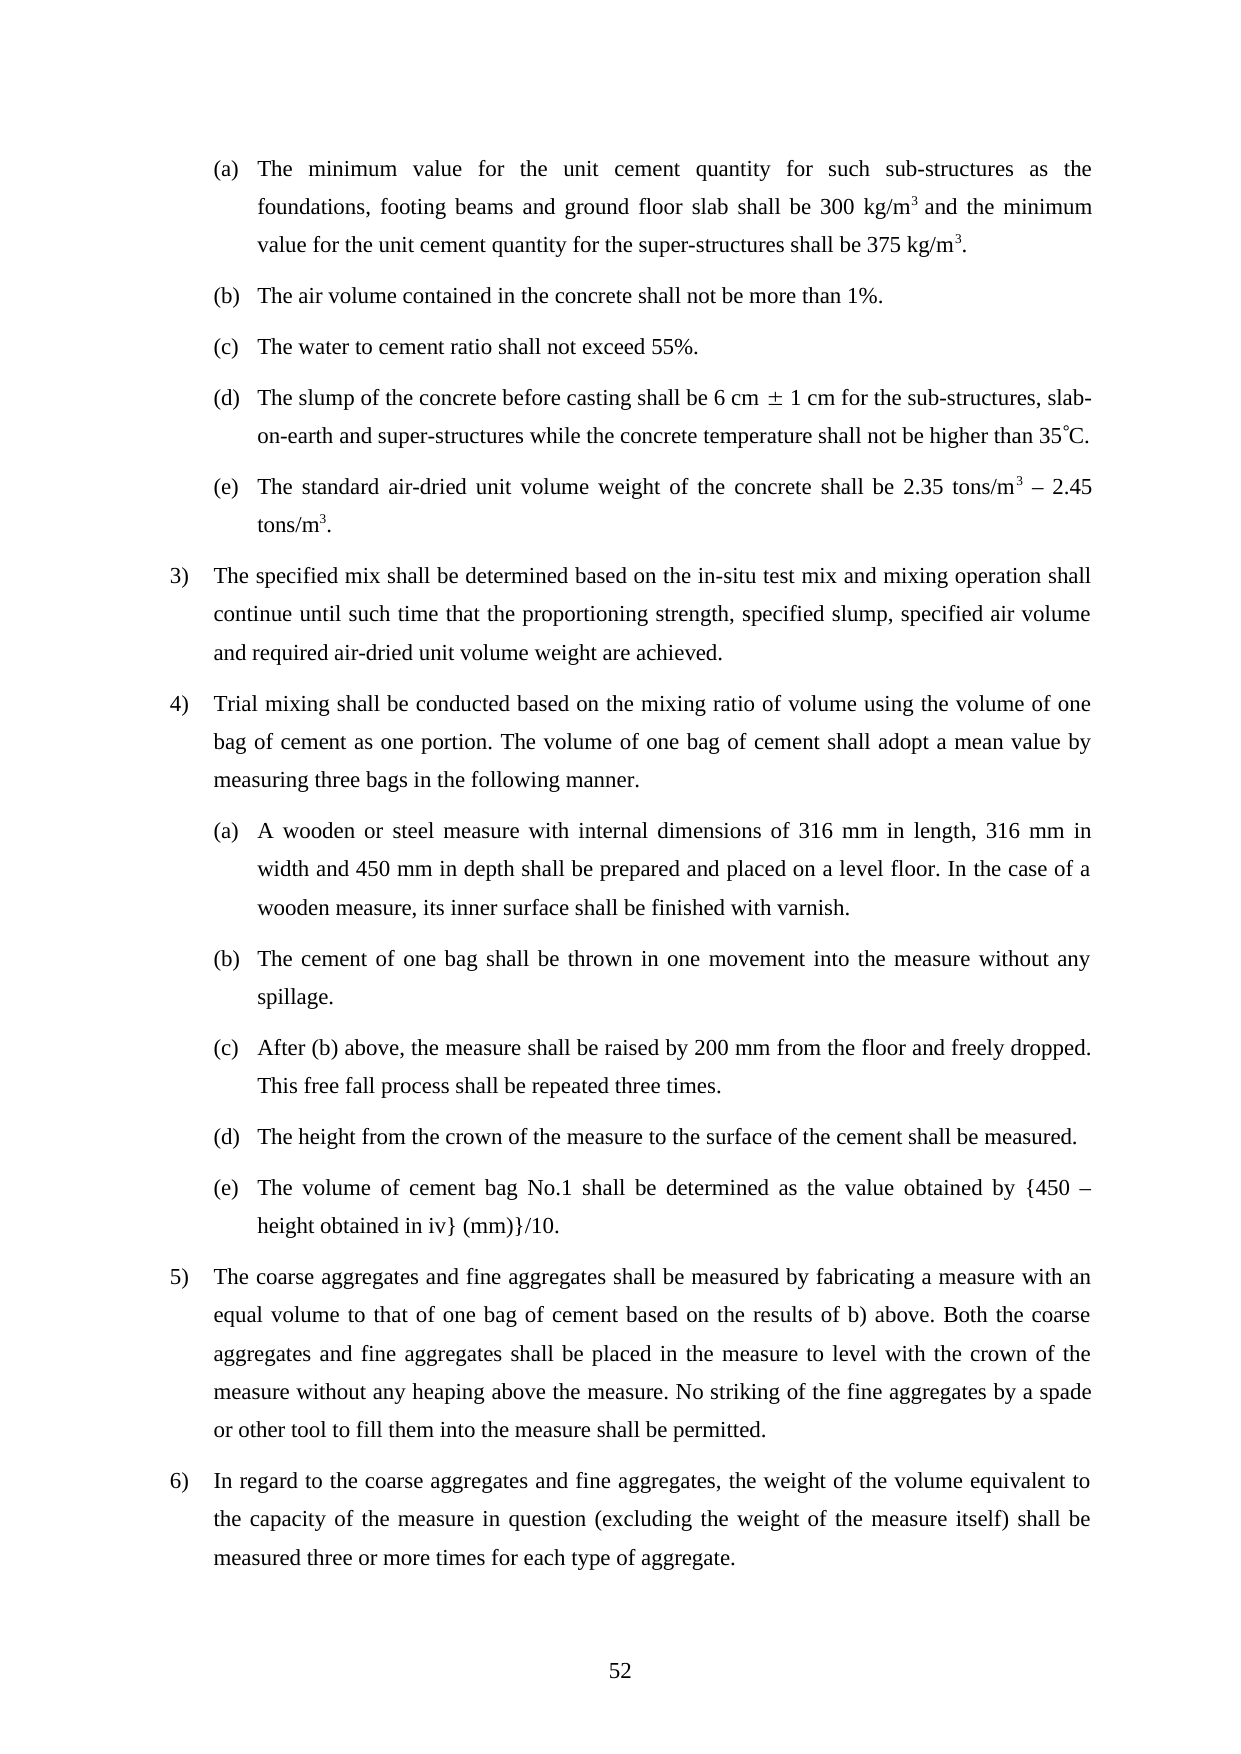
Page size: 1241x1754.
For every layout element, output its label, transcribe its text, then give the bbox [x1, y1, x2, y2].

subtitle The specified mix shall be determined based on the in-situ test mix and mixing operation shall continue until such time that the proportioning strength, specified slump, specified air volume and required air-dried unit volume weight are achieved. [169, 556, 1092, 671]
subtitle The slump of the concrete before casting shall be 6 cm 1 cm for the sub-structures, slab-on-earth and super-structures while the concrete temperature shall not be higher than 35C. [213, 378, 1092, 454]
subtitle The cement of one bag shall be thrown in one movement into the measure without any spillage. [213, 939, 1092, 1015]
subtitle After (b) above, the measure shall be raised by 200 mm from the floor and freely dropped. This free fall process shall be repeated three times. [213, 1028, 1092, 1104]
subtitle The minimum value for the unit cement quantity for such sub-structures as the foundations, footing beams and ground floor slab shall be 300 kg/m3 and the minimum value for the unit cement quantity for the super-structures shall be 375 kg/m3. [213, 149, 1092, 264]
subtitle The water to cement ratio shall not exceed 55%. [213, 327, 1092, 365]
subtitle The height from the crown of the measure to the surface of the cement shall be measured. [213, 1117, 1092, 1155]
subtitle The volume of cement bag No.1 shall be determined as the value obtained by {450 – height obtained in iv} (mm)}/10. [213, 1168, 1092, 1244]
subtitle The coarse aggregates and fine aggregates shall be measured by fabricating a measure with an equal volume to that of one bag of cement based on the results of b) above. Both the coarse aggregates and fine aggregates shall be placed in the measure to level with the crown of the measure without any heaping above the measure. No striking of the fine aggregates by a spade or other tool to fill them into the measure shall be permitted. [169, 1257, 1092, 1449]
subtitle The standard air-dried unit volume weight of the concrete shall be 2.35 tons/m3 – 2.45 tons/m3. [213, 467, 1092, 544]
subtitle In regard to the coarse aggregates and fine aggregates, the weight of the volume equivalent to the capacity of the measure in question (excluding the weight of the measure itself) shall be measured three or more times for each type of aggregate. [169, 1461, 1092, 1576]
subtitle The air volume contained in the concrete shall not be more than 1%. [213, 276, 1092, 314]
subtitle Trial mixing shall be conducted based on the mixing ratio of volume using the volume of one bag of cement as one portion. The volume of one bag of cement shall adopt a mean value by measuring three bags in the following manner. [169, 684, 1092, 799]
subtitle A wooden or steel measure with internal dimensions of 316 mm in length, 316 mm in width and 450 mm in depth shall be prepared and placed on a level floor. In the case of a wooden measure, its inner surface shall be finished with varnish. [213, 811, 1092, 926]
